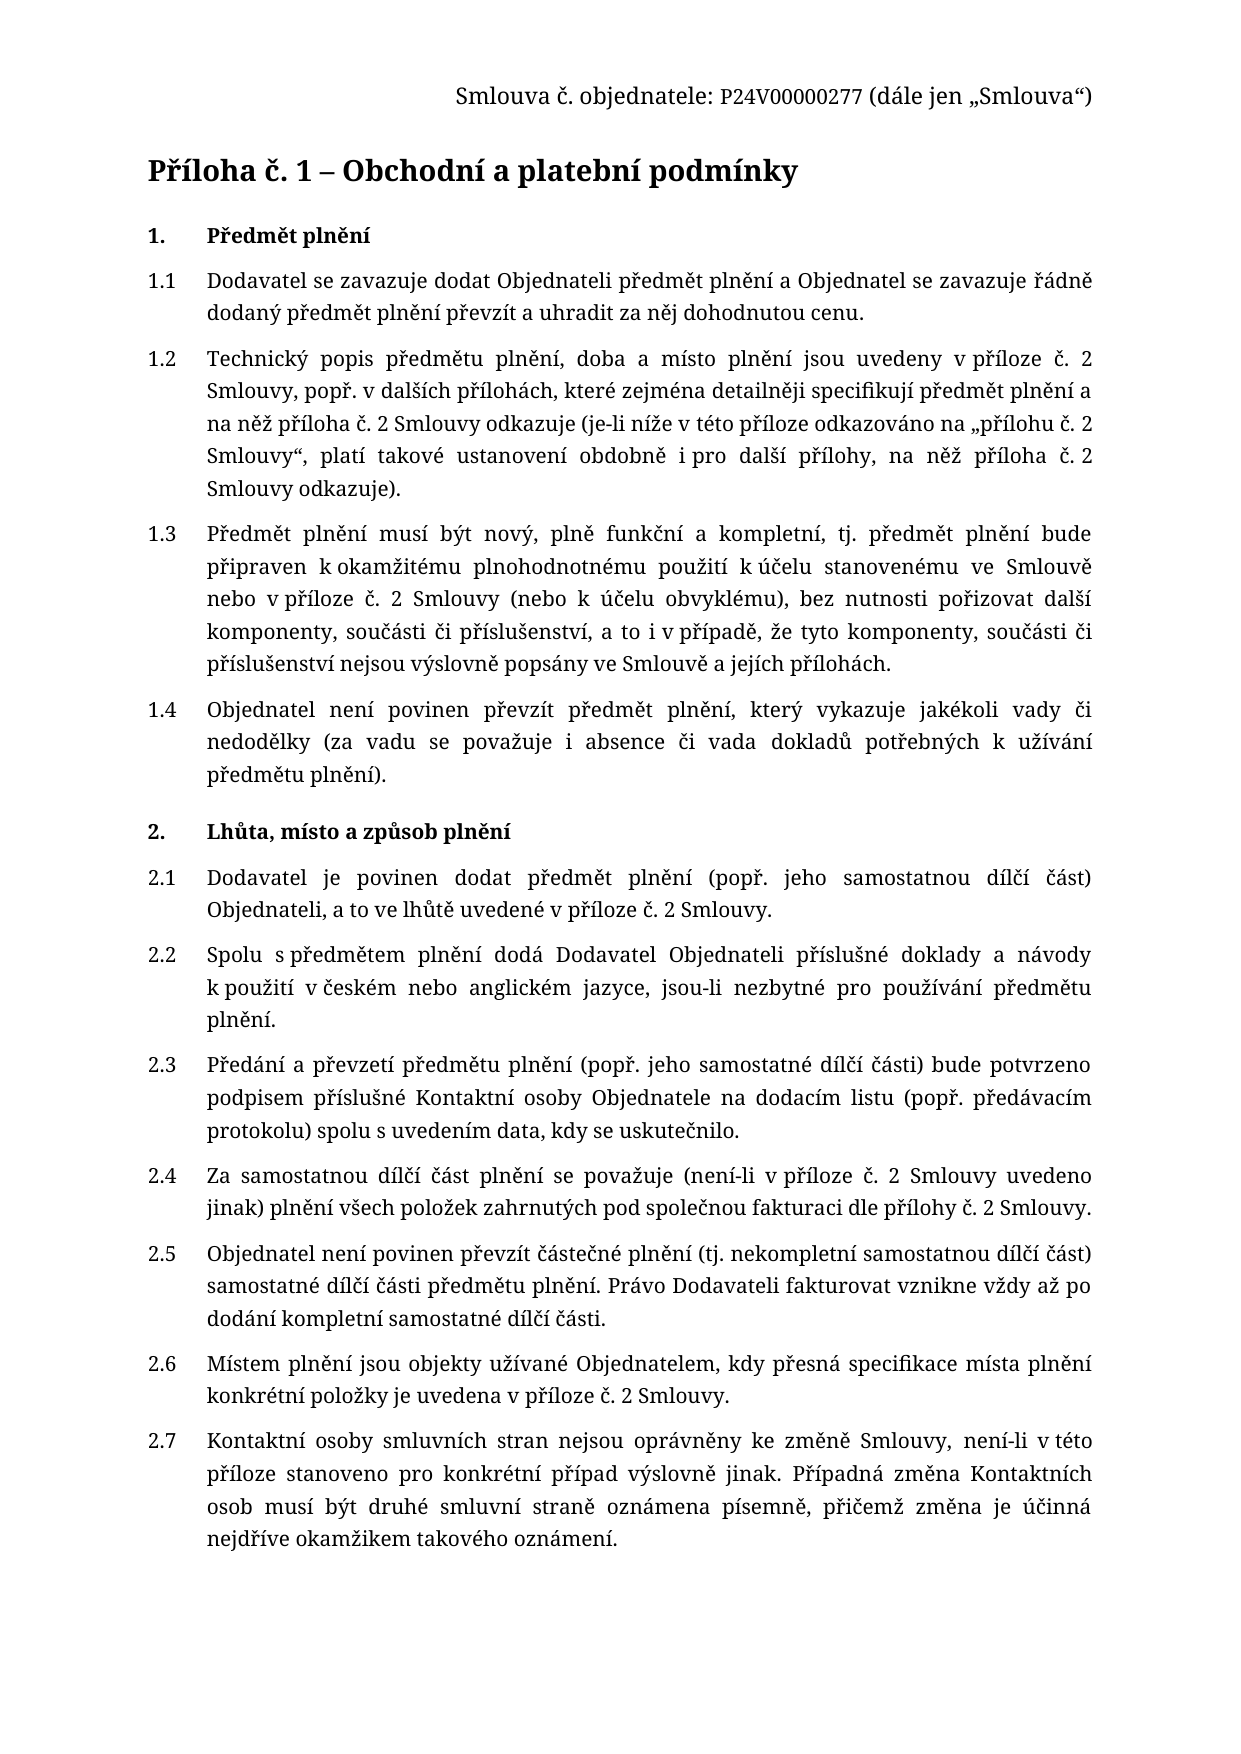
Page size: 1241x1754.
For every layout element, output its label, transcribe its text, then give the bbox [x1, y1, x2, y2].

text Příloha č. 1 – Obchodní a platební podmínky [148, 150, 1093, 190]
list Spolu s předmětem plnění dodá Dodavatel Objednateli příslušné doklady a návody k použití v českém nebo anglickém jazyce, jsou-li nezbytné pro používání předmětu plnění. [148, 940, 1093, 1034]
list Za samostatnou dílčí část plnění se považuje (není-li v příloze č. 2 Smlouvy uvedeno jinak) plnění všech položek zahrnutých pod společnou fakturaci dle přílohy č. 2 Smlouvy. [148, 1161, 1093, 1222]
list Kontaktní osoby smluvních stran nejsou oprávněny ke změně Smlouvy, není-li v této příloze stanoveno pro konkrétní případ výslovně jinak. Případná změna Kontaktních osob musí být druhé smluvní straně oznámena písemně, přičemž změna je účinná nejdříve okamžikem takového oznámení. [148, 1427, 1093, 1553]
list Předání a převzetí předmětu plnění (popř. jeho samostatné dílčí části) bude potvrzeno podpisem příslušné Kontaktní osoby Objednatele na dodacím listu (popř. předávacím protokolu) spolu s uvedením data, kdy se uskutečnilo. [148, 1051, 1093, 1144]
list Předmět plnění [148, 221, 1093, 249]
list Dodavatel se zavazuje dodat Objednateli předmět plnění a Objednatel se zavazuje řádně dodaný předmět plnění převzít a uhradit za něj dohodnutou cenu. [148, 266, 1093, 327]
list Lhůta, místo a způsob plnění [148, 817, 1093, 846]
list Předmět plnění musí být nový, plně funkční a kompletní, tj. předmět plnění bude připraven k okamžitému plnohodnotnému použití k účelu stanovenému ve Smlouvě nebo v příloze č. 2 Smlouvy (nebo k účelu obvyklému), bez nutnosti pořizovat další komponenty, součásti či příslušenství, a to i v případě, že tyto komponenty, součásti či příslušenství nejsou výslovně popsány ve Smlouvě a jejích přílohách. [148, 519, 1093, 678]
list Místem plnění jsou objekty užívané Objednatelem, kdy přesná specifikace místa plnění konkrétní položky je uvedena v příloze č. 2 Smlouvy. [148, 1349, 1093, 1410]
list Technický popis předmětu plnění, doba a místo plnění jsou uvedeny v příloze č. 2 Smlouvy, popř. v dalších přílohách, které zejména detailněji specifikují předmět plnění a na něž příloha č. 2 Smlouvy odkazuje (je-li níže v této příloze odkazováno na „přílohu č. 2 Smlouvy“, platí takové ustanovení obdobně i pro další přílohy, na něž příloha č. 2 Smlouvy odkazuje). [148, 344, 1093, 502]
list Objednatel není povinen převzít předmět plnění, který vykazuje jakékoli vady či nedodělky (za vadu se považuje i absence či vada dokladů potřebných k užívání předmětu plnění). [148, 695, 1093, 788]
list Dodavatel je povinen dodat předmět plnění (popř. jeho samostatnou dílčí část) Objednateli, a to ve lhůtě uvedené v příloze č. 2 Smlouvy. [148, 863, 1093, 924]
list Objednatel není povinen převzít částečné plnění (tj. nekompletní samostatnou dílčí část) samostatné dílčí části předmětu plnění. Právo Dodavateli fakturovat vznikne vždy až po dodání kompletní samostatné dílčí části. [148, 1239, 1093, 1332]
